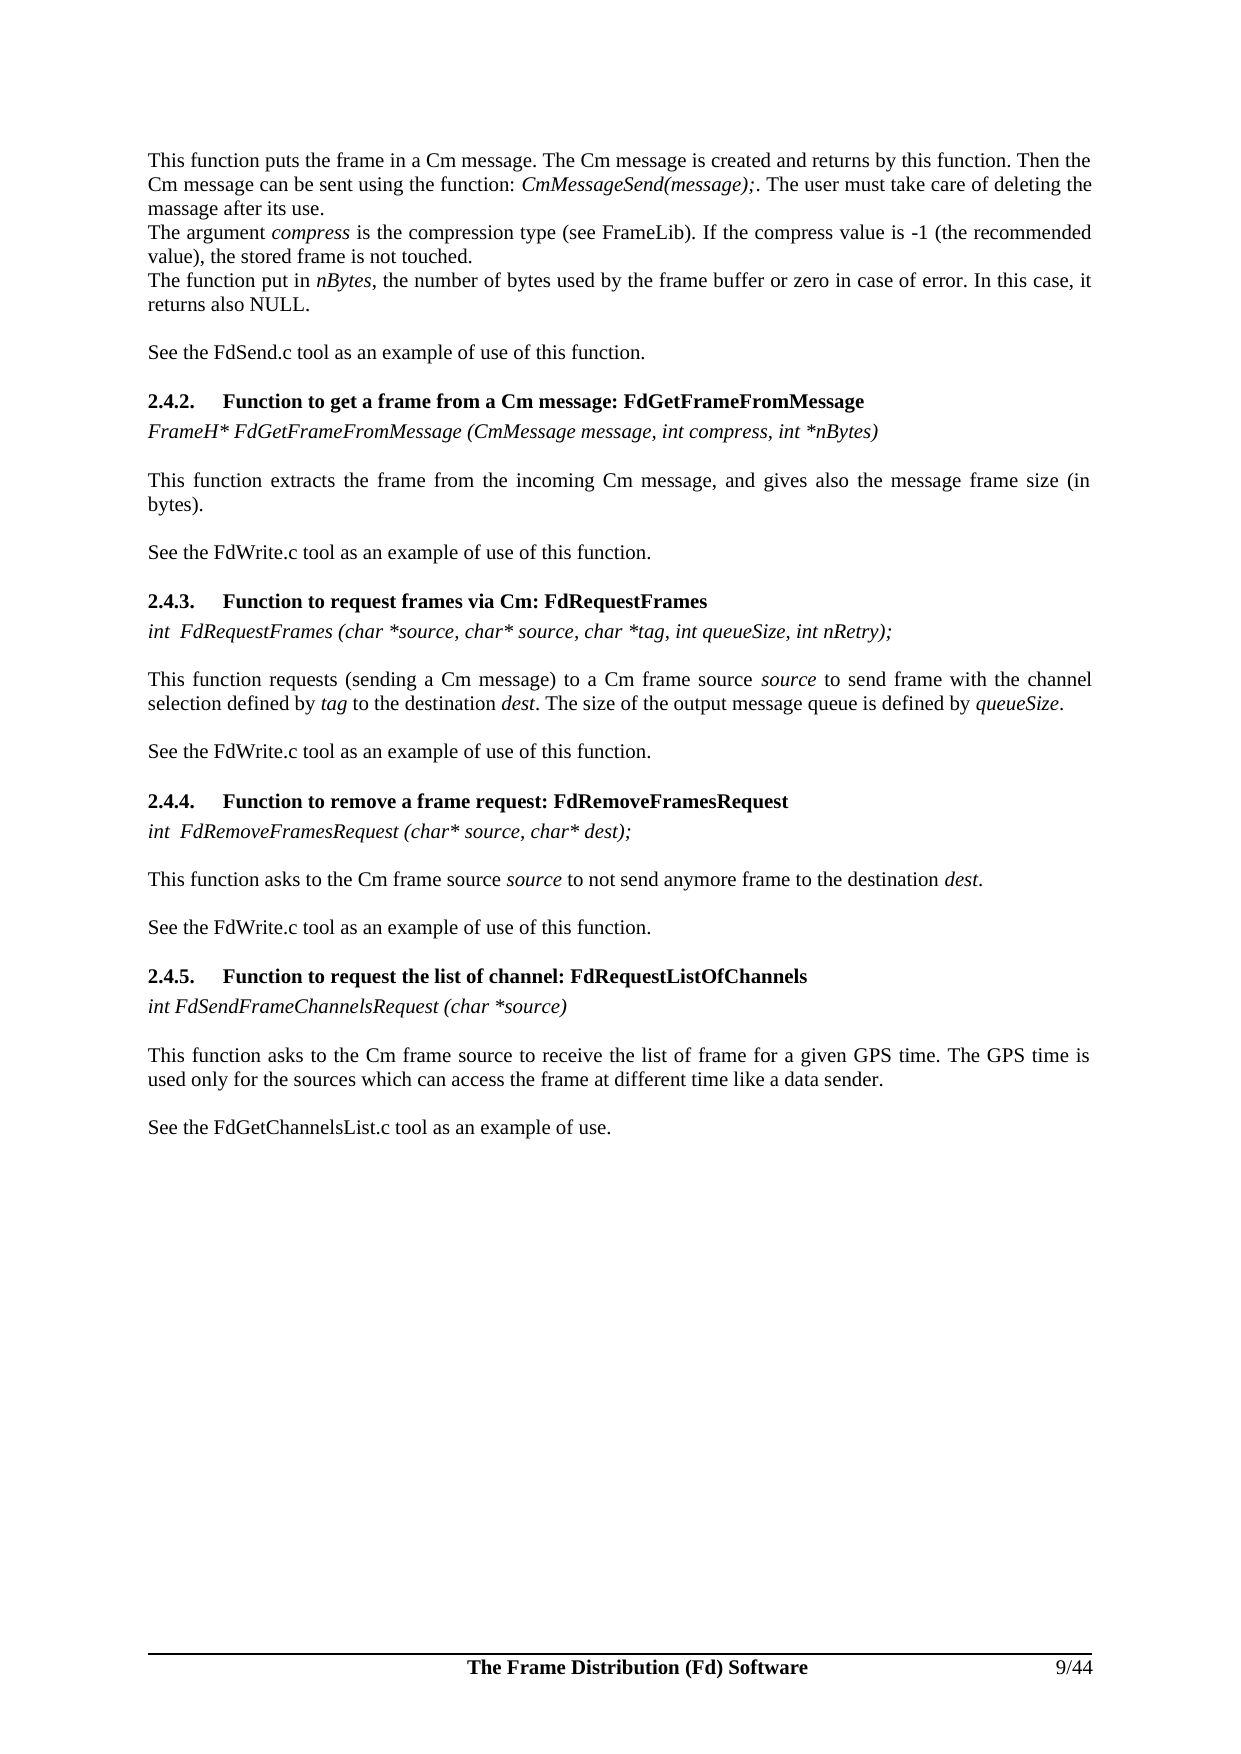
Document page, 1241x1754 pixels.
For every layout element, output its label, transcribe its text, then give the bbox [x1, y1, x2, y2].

text The argument compress is the compression type (see FrameLib). If the compress value is -1 (the recommended value), the stored frame is not touched. [148, 220, 1093, 268]
text See the FdWrite.c tool as an example of use of this function. [148, 540, 1093, 564]
text This function requests (sending a Cm message) to a Cm frame source source to send frame with the channel selection defined by tag to the destination dest. The size of the output message queue is defined by queueSize. [148, 667, 1093, 715]
text int FdSendFrameChannelsRequest (char *source) [148, 994, 1093, 1018]
text FrameH* FdGetFrameFromMessage (CmMessage message, int compress, int *nBytes) [148, 419, 1093, 443]
text int FdRequestFrames (char *source, char* source, char *tag, int queueSize, int nRetry); [148, 619, 1093, 643]
subtitle Function to request the list of channel: FdRequestListOfChannels [148, 964, 1093, 988]
text This function puts the frame in a Cm message. The Cm message is created and returns by this function. Then the Cm message can be sent using the function: CmMessageSend(message);. The user must take care of deleting the massage after its use. [148, 148, 1093, 220]
subtitle Function to get a frame from a Cm message: FdGetFrameFromMessage [148, 389, 1093, 413]
text This function asks to the Cm frame source to receive the list of frame for a given GPS time. The GPS time is used only for the sources which can access the frame at different time like a data sender. [148, 1043, 1093, 1091]
text See the FdWrite.c tool as an example of use of this function. [148, 915, 1093, 939]
text See the FdSend.c tool as an example of use of this function. [148, 340, 1093, 364]
text See the FdGetChannelsList.c tool as an example of use. [148, 1115, 1093, 1139]
text See the FdWrite.c tool as an example of use of this function. [148, 739, 1093, 763]
subtitle Function to remove a frame request: FdRemoveFramesRequest [148, 788, 1093, 813]
text This function asks to the Cm frame source source to not send anymore frame to the destination dest. [148, 867, 1093, 891]
text int FdRemoveFramesRequest (char* source, char* dest); [148, 819, 1093, 843]
text This function extracts the frame from the incoming Cm message, and gives also the message frame size (in bytes). [148, 468, 1093, 516]
text The function put in nBytes, the number of bytes used by the frame buffer or zero in case of error. In this case, it returns also NULL. [148, 268, 1093, 316]
subtitle Function to request frames via Cm: FdRequestFrames [148, 589, 1093, 613]
